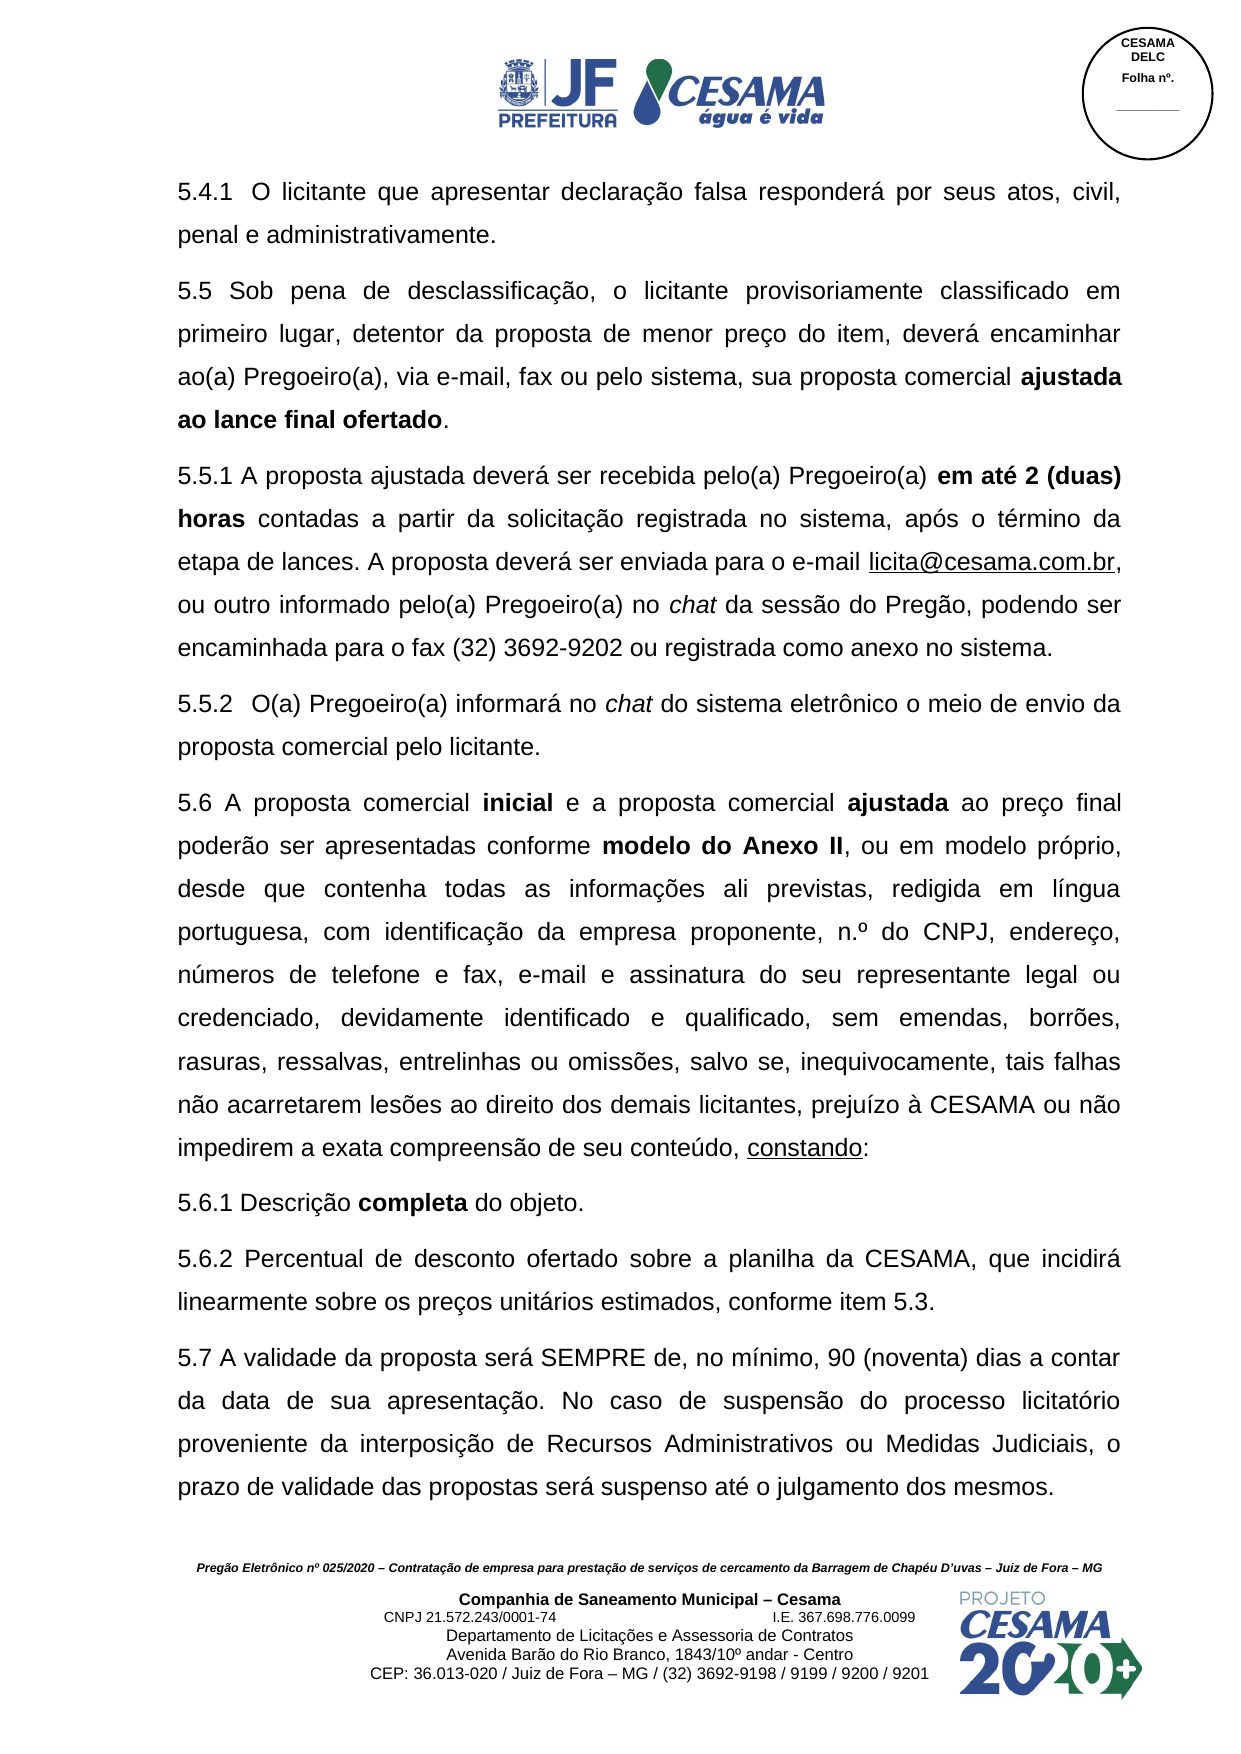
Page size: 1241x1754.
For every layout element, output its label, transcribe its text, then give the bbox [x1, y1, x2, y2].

picture [959, 1591, 1143, 1700]
text 5.6 A proposta comercial inicial e a proposta comercial ajustada ao preço final poderão ser apresentadas conforme modelo do Anexo II, ou em modelo próprio, desde que contenha todas as informações ali previstas, redigida em língua portuguesa, com identificação da empresa proponente, n.º do CNPJ, endereço, números de telefone e fax, e-mail e assinatura do seu representante legal ou credenciado, devidamente identificado e qualificado, sem emendas, borrões, rasuras, ressalvas, entrelinhas ou omissões, salvo se, inequivocamente, tais falhas não acarretarem lesões ao direito dos demais licitantes, prejuízo à CESAMA ou não impedirem a exata compreensão de seu conteúdo, constando: [177, 788, 1122, 1162]
text 5.5.1 A proposta ajustada deverá ser recebida pelo(a) Pregoeiro(a) em até 2 (duas) horas contadas a partir da solicitação registrada no sistema, após o término da etapa de lances. A proposta deverá ser enviada para o e-mail licita@cesama.com.br, ou outro informado pelo(a) Pregoeiro(a) no chat da sessão do Pregão, podendo ser encaminhada para o fax (32) 3692-9202 ou registrada como anexo no sistema. [177, 461, 1122, 662]
text 5.5 Sob pena de desclassificação, o licitante provisoriamente classificado em primeiro lugar, detentor da proposta de menor preço do item, deverá encaminhar ao(a) Pregoeiro(a), via e-mail, fax ou pelo sistema, sua proposta comercial ajustada ao lance final ofertado. [177, 276, 1122, 434]
text 5.6.2 Percentual de desconto ofertado sobre a planilha da CESAMA, que incidirá linearmente sobre os preços unitários estimados, conforme item 5.3. [177, 1244, 1122, 1316]
picture [497, 59, 825, 128]
text 5.7 A validade da proposta será SEMPRE de, no mínimo, 90 (noventa) dias a contar da data de sua apresentação. No caso de suspensão do processo licitatório proveniente da interposição de Recursos Administrativos ou Medidas Judiciais, o prazo de validade das propostas será suspenso até o julgamento dos mesmos. [177, 1343, 1122, 1501]
text 5.4.1 O licitante que apresentar declaração falsa responderá por seus atos, civil, penal e administrativamente. [177, 177, 1122, 249]
text 5.6.1 Descrição completa do objeto. [177, 1188, 1122, 1217]
text 5.5.2 O(a) Pregoeiro(a) informará no chat do sistema eletrônico o meio de envio da proposta comercial pelo licitante. [177, 689, 1122, 761]
